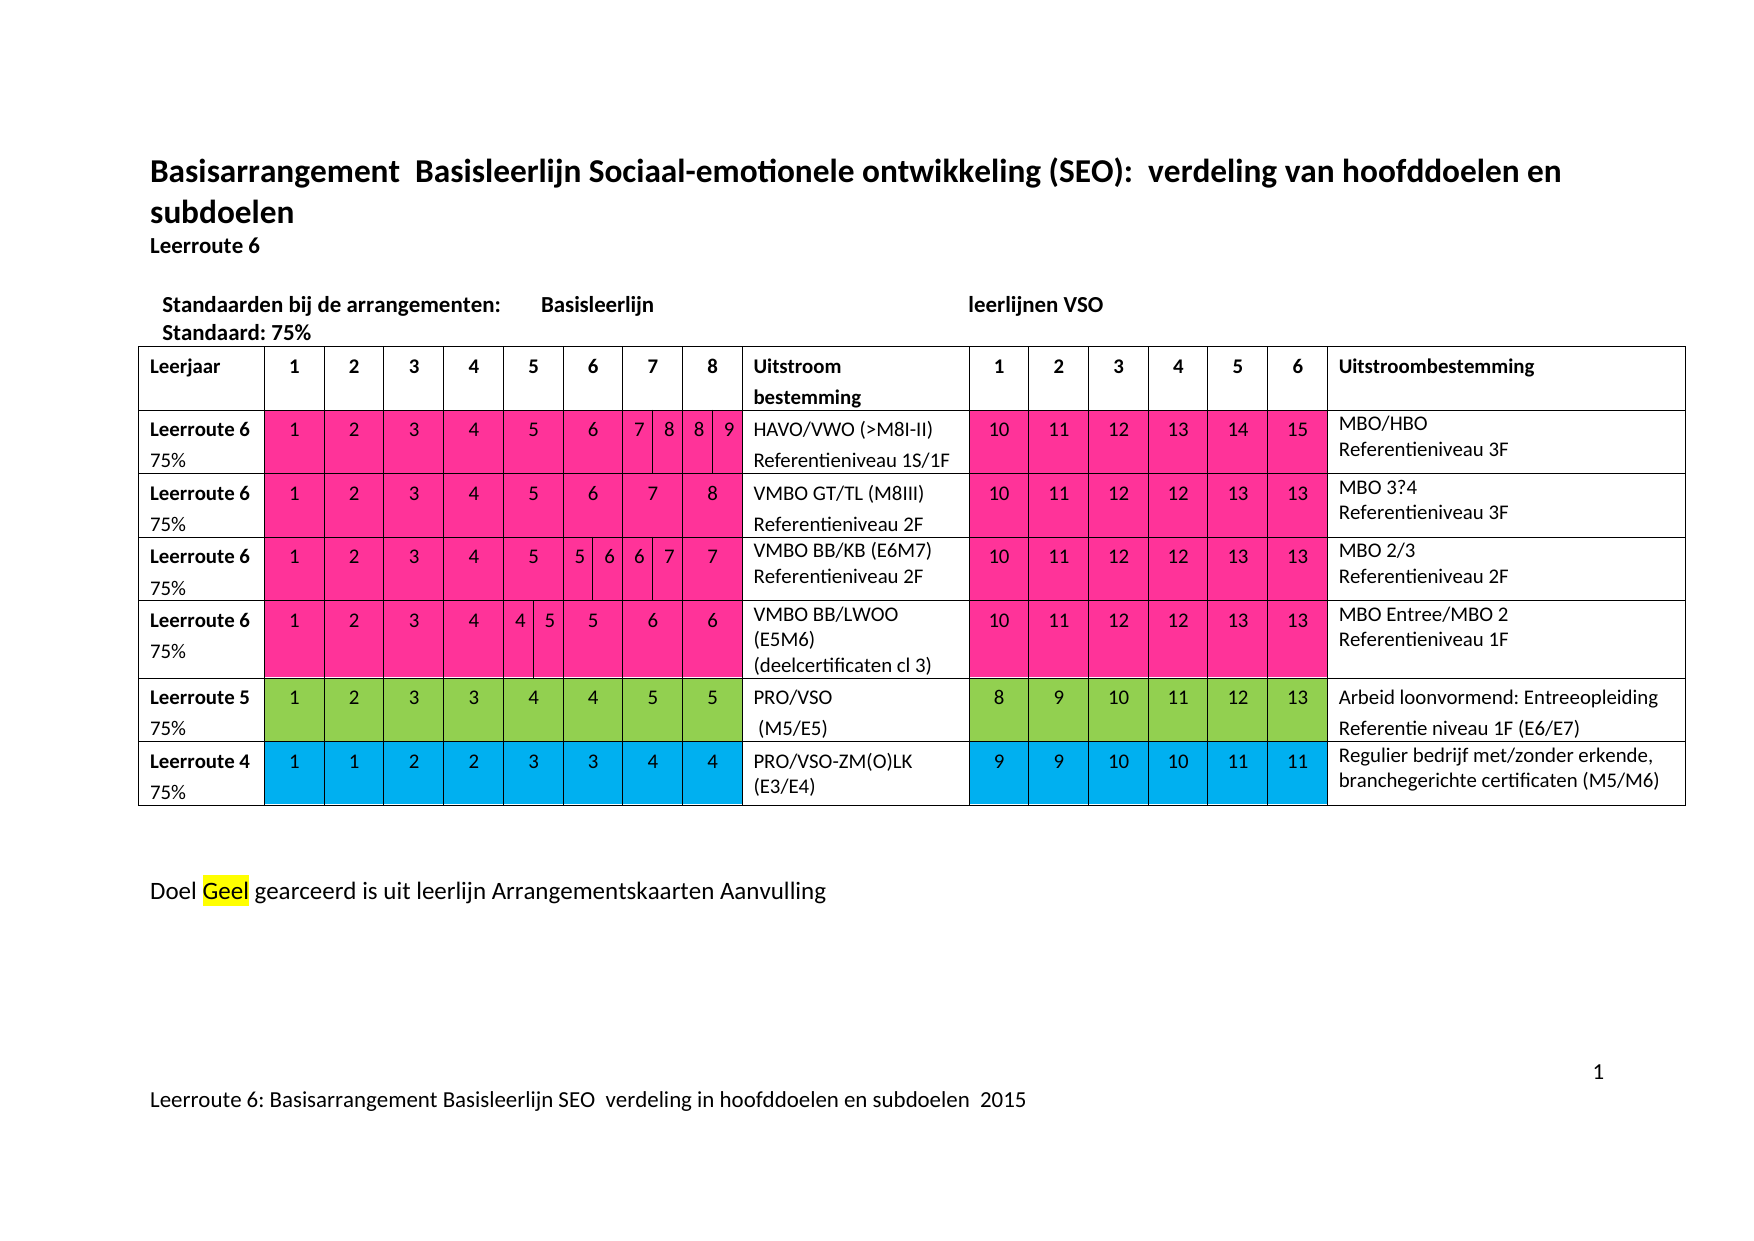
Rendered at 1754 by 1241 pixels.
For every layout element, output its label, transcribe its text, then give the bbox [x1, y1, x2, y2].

table_cell 7 [623, 474, 682, 537]
table_cell 12 [1089, 474, 1148, 537]
table_header 1 [265, 347, 324, 409]
table_header 4 [444, 347, 503, 409]
table_header 4 [1149, 347, 1207, 409]
table_cell Leerroute 6 75% [139, 538, 264, 600]
table_header 8 [683, 347, 742, 409]
table_cell 12 [1149, 474, 1207, 537]
table_header 2 [1029, 347, 1088, 409]
table_cell 14 [1208, 411, 1267, 473]
table_cell 6 [623, 601, 682, 677]
table_cell 1 [265, 679, 324, 741]
table_cell 8 [970, 679, 1028, 741]
table_cell 12 [1149, 601, 1207, 677]
text Leerroute 6 [150, 231, 1604, 259]
text Standaarden bij de arrangementen: Basisleerlijn leerlijnen VSO [162, 290, 1604, 318]
table_cell 4 [504, 601, 533, 677]
table_cell 2 [325, 474, 383, 537]
table_cell Leerroute 5 75% [139, 679, 264, 741]
table_cell 13 [1149, 411, 1207, 473]
table_cell 2 [325, 679, 383, 741]
table_cell 3 [384, 538, 443, 600]
table_cell 6 [593, 538, 622, 600]
table_cell 6 [564, 474, 622, 537]
table_cell 3 [384, 601, 443, 677]
table_cell 11 [1029, 474, 1088, 537]
table_cell 11 [1029, 411, 1088, 473]
table_cell 12 [1149, 538, 1207, 600]
table_cell 10 [1089, 679, 1148, 741]
table_cell 3 [564, 742, 622, 804]
table_cell 5 [564, 538, 592, 600]
table_cell 2 [325, 411, 383, 473]
table_cell 11 [1268, 742, 1327, 804]
table_cell Regulier bedrijf met/zonder erkende, branchegerichte certificaten (M5/M6) [1328, 742, 1685, 804]
table_cell 9 [713, 411, 742, 473]
table_header 6 [564, 347, 622, 409]
table_cell 1 [265, 742, 324, 804]
table_header 3 [384, 347, 443, 409]
table_cell 13 [1268, 538, 1327, 600]
table_cell 4 [623, 742, 682, 804]
table_cell 3 [444, 679, 503, 741]
table_header 5 [1208, 347, 1267, 409]
table_cell 4 [683, 742, 742, 804]
table_cell 8 [653, 411, 682, 473]
table_cell 11 [1029, 601, 1088, 677]
table_cell 5 [504, 538, 563, 600]
table_cell 4 [444, 474, 503, 537]
table_cell 5 [564, 601, 622, 677]
table_header Uitstroom bestemming [743, 347, 969, 409]
table_cell 11 [1029, 538, 1088, 600]
table_cell 8 [683, 474, 742, 537]
table_header 6 [1268, 347, 1327, 409]
table_cell 10 [970, 411, 1028, 473]
table_cell 7 [653, 538, 682, 600]
text Basisarrangement Basisleerlijn Sociaal-emotionele ontwikkeling (SEO): verdeling van hoofddoelen en subdoelen [150, 150, 1604, 231]
table_header 2 [325, 347, 383, 409]
table_cell 3 [384, 411, 443, 473]
table_header 1 [970, 347, 1028, 409]
table_cell 13 [1268, 601, 1327, 677]
table_cell 13 [1268, 679, 1327, 741]
table_cell Leerroute 6 75% [139, 411, 264, 473]
table_cell MBO/HBO Referentieniveau 3F [1328, 411, 1685, 473]
table_cell MBO 2/3 Referentieniveau 2F [1328, 538, 1685, 600]
table_cell 13 [1208, 601, 1267, 677]
table_cell 11 [1149, 679, 1207, 741]
table_cell Leerroute 4 75% [139, 742, 264, 804]
table_cell 6 [623, 538, 652, 600]
table_cell 15 [1268, 411, 1327, 473]
table_cell 5 [504, 474, 563, 537]
table_cell 9 [970, 742, 1028, 804]
table_cell 10 [1089, 742, 1148, 804]
table_cell 10 [970, 538, 1028, 600]
table_cell 4 [504, 679, 563, 741]
table_cell 5 [623, 679, 682, 741]
table_cell MBO 3?4 Referentieniveau 3F [1328, 474, 1685, 537]
table_header 7 [623, 347, 682, 409]
table_header 5 [504, 347, 563, 409]
table_cell 13 [1268, 474, 1327, 537]
table_cell 2 [444, 742, 503, 804]
table_cell 7 [623, 411, 652, 473]
table_cell 7 [683, 538, 742, 600]
table_cell 10 [970, 474, 1028, 537]
table_header 3 [1089, 347, 1148, 409]
table_cell Leerroute 6 75% [139, 474, 264, 537]
table_cell 8 [683, 411, 712, 473]
table_cell Arbeid loonvormend: Entreeopleiding Referentie niveau 1F (E6/E7) [1328, 679, 1685, 741]
table_cell 5 [534, 601, 563, 677]
table_cell 3 [384, 474, 443, 537]
table_cell 12 [1089, 601, 1148, 677]
table_cell 6 [564, 411, 622, 473]
table_cell HAVO/VWO (>M8I-II) Referentieniveau 1S/1F [743, 411, 969, 473]
table_cell 5 [683, 679, 742, 741]
table_header Uitstroombestemming [1328, 347, 1685, 409]
table_cell 1 [265, 411, 324, 473]
table_cell 12 [1089, 538, 1148, 600]
table_cell 11 [1208, 742, 1267, 804]
table_cell 3 [504, 742, 563, 804]
table_cell 9 [1029, 679, 1088, 741]
table_cell 10 [1149, 742, 1207, 804]
table_cell 5 [504, 411, 563, 473]
table_cell 1 [265, 538, 324, 600]
table_cell 9 [1029, 742, 1088, 804]
table_cell 13 [1208, 538, 1267, 600]
table_cell 1 [265, 601, 324, 677]
table_cell 1 [265, 474, 324, 537]
table_cell 3 [384, 679, 443, 741]
table_cell 4 [564, 679, 622, 741]
table_cell 12 [1089, 411, 1148, 473]
table_cell PRO/VSO (M5/E5) [743, 679, 969, 741]
table_cell 10 [970, 601, 1028, 677]
table_cell 4 [444, 601, 503, 677]
table_cell 4 [444, 411, 503, 473]
table_cell VMBO BB/KB (E6M7) Referentieniveau 2F [743, 538, 969, 600]
text Doel Geel gearceerd is uit leerlijn Arrangementskaarten Aanvulling [249, 875, 1604, 906]
table_cell MBO Entree/MBO 2 Referentieniveau 1F [1328, 601, 1685, 677]
table_cell 6 [683, 601, 742, 677]
table_cell Leerroute 6 75% [139, 601, 264, 677]
table_cell PRO/VSO-ZM(O)LK (E3/E4) [743, 742, 969, 804]
text Standaard: 75% [162, 318, 1604, 346]
table_header Leerjaar [139, 347, 264, 409]
table_cell 4 [444, 538, 503, 600]
table_cell 12 [1208, 679, 1267, 741]
table_cell VMBO BB/LWOO (E5M6) (deelcertificaten cl 3) [743, 601, 969, 677]
table_cell VMBO GT/TL (M8III) Referentieniveau 2F [743, 474, 969, 537]
table_cell 2 [325, 601, 383, 677]
table_cell 2 [384, 742, 443, 804]
table_cell 1 [325, 742, 383, 804]
table_cell 2 [325, 538, 383, 600]
table_cell 13 [1208, 474, 1267, 537]
